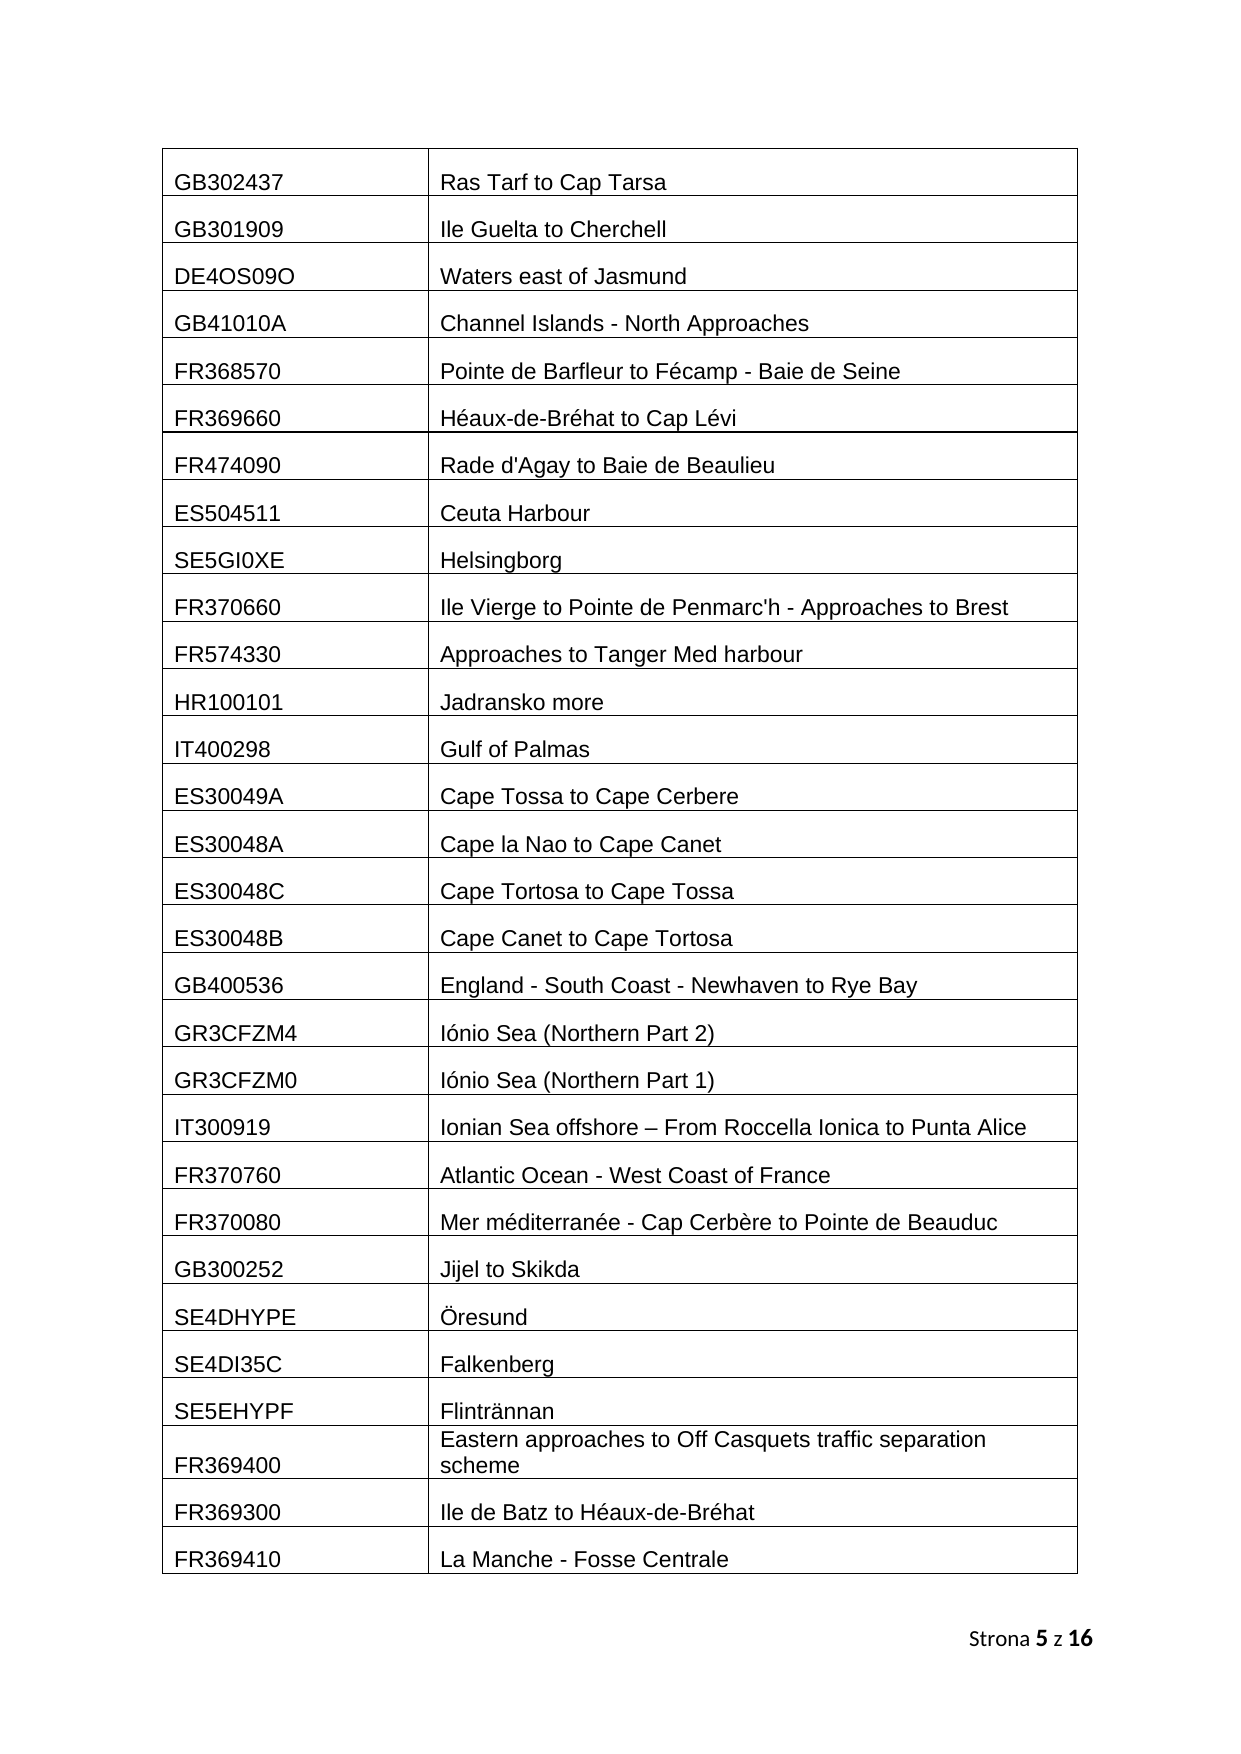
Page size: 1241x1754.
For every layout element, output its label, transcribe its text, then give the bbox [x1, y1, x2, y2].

table_cell Approaches to Tanger Med harbour [429, 622, 1077, 668]
table_cell Iónio Sea (Northern Part 1) [429, 1047, 1077, 1093]
table_cell ES30048B [163, 905, 428, 952]
table_cell Ionian Sea offshore – From Roccella Ionica to Punta Alice [429, 1095, 1077, 1141]
table_cell GB300252 [163, 1236, 428, 1283]
table_cell Öresund [429, 1284, 1077, 1330]
table_cell GB301909 [163, 196, 428, 242]
table_cell Jadransko more [429, 669, 1077, 715]
table_cell GR3CFZM0 [163, 1047, 428, 1093]
table_cell ES30049A [163, 764, 428, 810]
table_cell SE5EHYPF [163, 1378, 428, 1424]
table_cell Héaux-de-Bréhat to Cap Lévi [429, 385, 1077, 431]
table_cell Iónio Sea (Northern Part 2) [429, 1000, 1077, 1046]
table_cell SE5GI0XE [163, 527, 428, 573]
table_cell Ras Tarf to Cap Tarsa [429, 149, 1077, 195]
table_cell England - South Coast - Newhaven to Rye Bay [429, 953, 1077, 999]
table_cell Cape Tossa to Cape Cerbere [429, 764, 1077, 810]
table_cell ES504511 [163, 480, 428, 526]
table_cell Pointe de Barfleur to Fécamp - Baie de Seine [429, 338, 1077, 384]
table_cell Ceuta Harbour [429, 480, 1077, 526]
table_cell SE4DHYPE [163, 1284, 428, 1330]
table_cell FR369400 [163, 1426, 428, 1478]
table_cell IT300919 [163, 1095, 428, 1141]
table_cell GB302437 [163, 149, 428, 195]
table_cell SE4DI35C [163, 1331, 428, 1377]
table_cell FR369410 [163, 1527, 428, 1573]
table_cell FR369300 [163, 1479, 428, 1526]
table_cell Mer méditerranée - Cap Cerbère to Pointe de Beauduc [429, 1189, 1077, 1235]
table_cell FR368570 [163, 338, 428, 384]
table_cell ES30048C [163, 858, 428, 904]
table_cell ES30048A [163, 811, 428, 857]
table_cell Ile Guelta to Cherchell [429, 196, 1077, 242]
table_cell GR3CFZM4 [163, 1000, 428, 1046]
table_cell Ile Vierge to Pointe de Penmarc'h - Approaches to Brest [429, 574, 1077, 621]
table_cell HR100101 [163, 669, 428, 715]
table_cell Cape la Nao to Cape Canet [429, 811, 1077, 857]
table_cell Gulf of Palmas [429, 716, 1077, 762]
table_cell FR370660 [163, 574, 428, 621]
table_cell FR574330 [163, 622, 428, 668]
table_cell Waters east of Jasmund [429, 243, 1077, 289]
table_cell FR370760 [163, 1142, 428, 1188]
table_cell Cape Canet to Cape Tortosa [429, 905, 1077, 952]
table_cell GB400536 [163, 953, 428, 999]
table_cell Falkenberg [429, 1331, 1077, 1377]
table_cell Rade d'Agay to Baie de Beaulieu [429, 433, 1077, 479]
table_cell FR370080 [163, 1189, 428, 1235]
table_cell DE4OS09O [163, 243, 428, 289]
table_cell FR369660 [163, 385, 428, 431]
table_cell La Manche - Fosse Centrale [429, 1527, 1077, 1573]
table_cell Flintrännan [429, 1378, 1077, 1424]
table_cell Atlantic Ocean - West Coast of France [429, 1142, 1077, 1188]
table_cell Ile de Batz to Héaux-de-Bréhat [429, 1479, 1077, 1526]
table_cell Jijel to Skikda [429, 1236, 1077, 1283]
table_cell IT400298 [163, 716, 428, 762]
table_cell GB41010A [163, 291, 428, 337]
table_cell Channel Islands - North Approaches [429, 291, 1077, 337]
table_cell FR474090 [163, 433, 428, 479]
table_cell Helsingborg [429, 527, 1077, 573]
table_cell Eastern approaches to Off Casquets traffic separation scheme [429, 1426, 1077, 1478]
table_cell Cape Tortosa to Cape Tossa [429, 858, 1077, 904]
